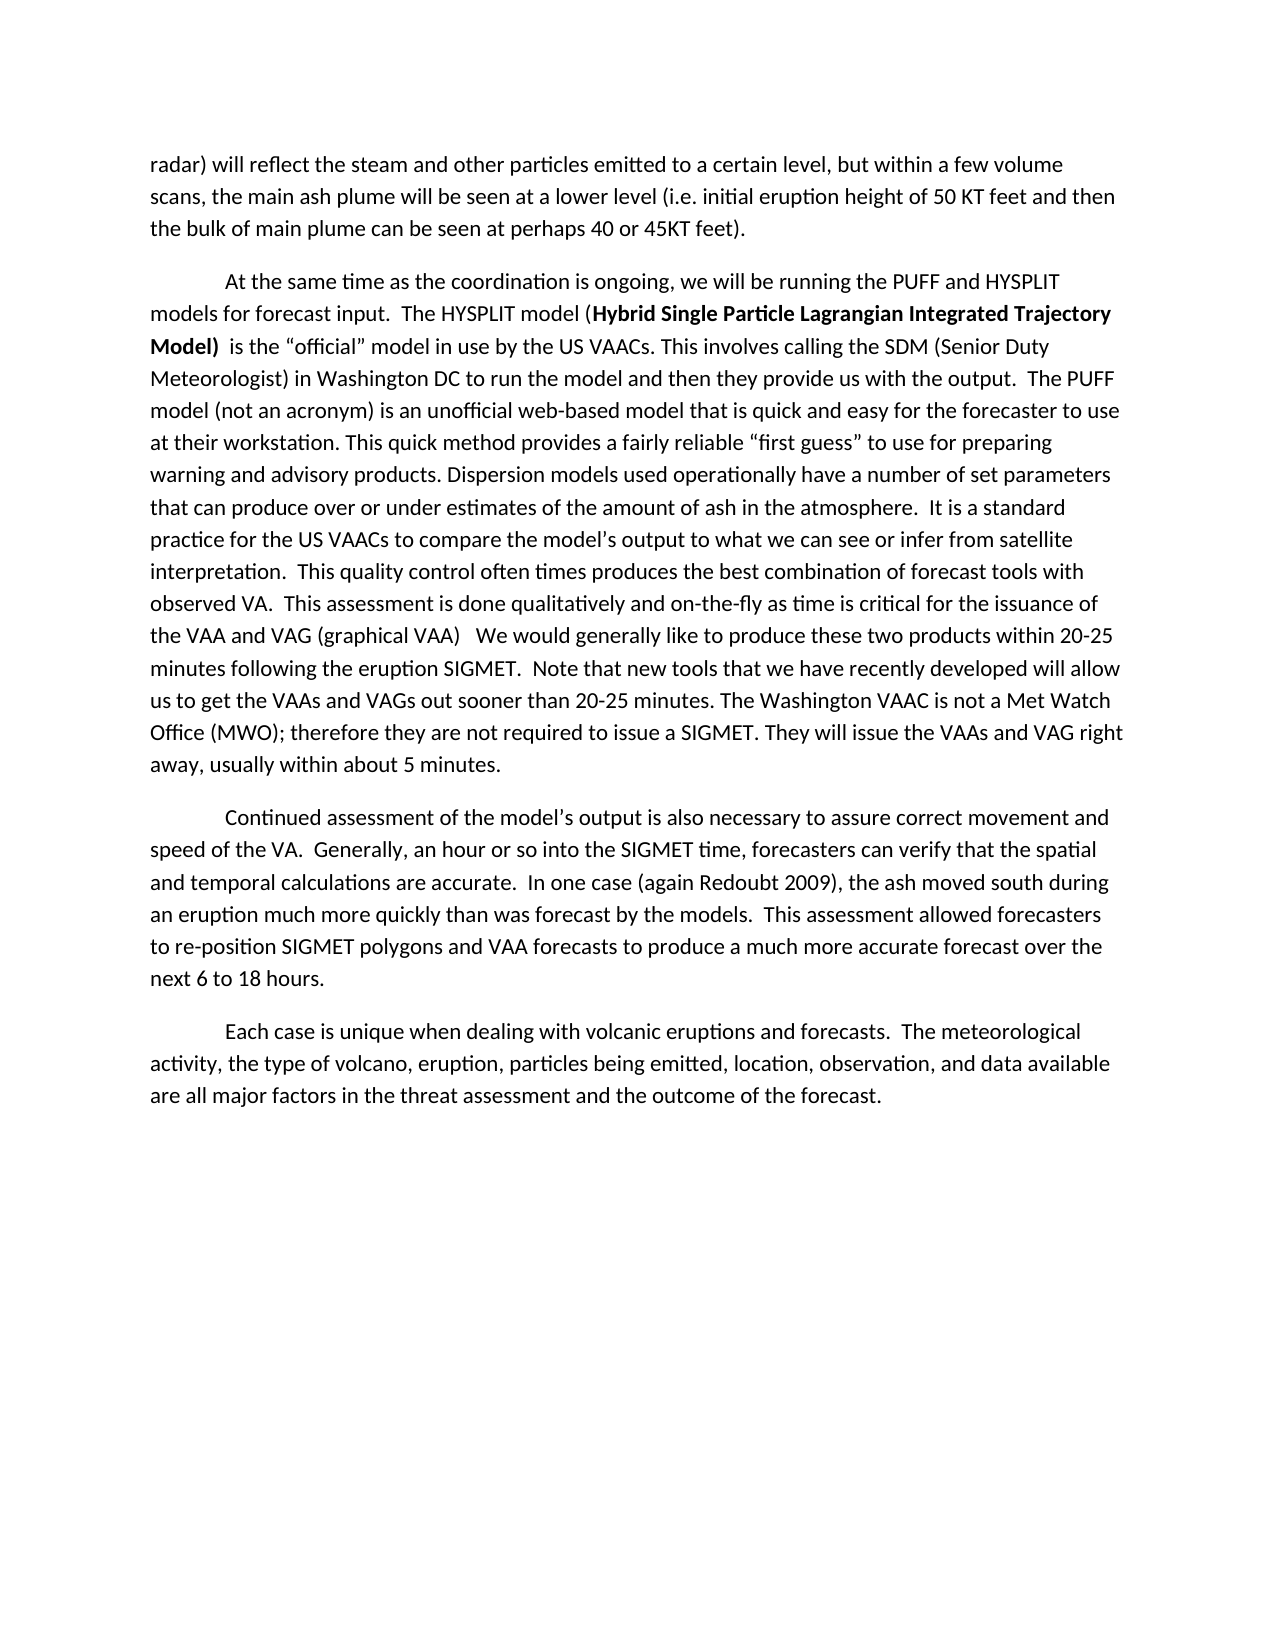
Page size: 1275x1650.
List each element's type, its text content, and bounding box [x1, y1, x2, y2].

text Each case is unique when dealing with volcanic eruptions and forecasts. The meteorological activity, the type of volcano, eruption, particles being emitted, location, observation, and data available are all major factors in the threat assessment and the outcome of the forecast. [150, 1017, 1125, 1109]
text At the same time as the coordination is ongoing, we will be running the PUFF and HYSPLIT models for forecast input. The HYSPLIT model (Hybrid Single Particle Lagrangian Integrated Trajectory Model) is the “official” model in use by the US VAACs. This involves calling the SDM (Senior Duty Meteorologist) in Washington DC to run the model and then they provide us with the output. The PUFF model (not an acronym) is an unofficial web-based model that is quick and easy for the forecaster to use at their workstation. This quick method provides a fairly reliable “first guess” to use for preparing warning and advisory products. Dispersion models used operationally have a number of set parameters that can produce over or under estimates of the amount of ash in the atmosphere. It is a standard practice for the US VAACs to compare the model’s output to what we can see or infer from satellite interpretation. This quality control often times produces the best combination of forecast tools with observed VA. This assessment is done qualitatively and on-the-fly as time is critical for the issuance of the VAA and VAG (graphical VAA) We would generally like to produce these two products within 20-25 minutes following the eruption SIGMET. Note that new tools that we have recently developed will allow us to get the VAAs and VAGs out sooner than 20-25 minutes. The Washington VAAC is not a Met Watch Office (MWO); therefore they are not required to issue a SIGMET. They will issue the VAAs and VAG right away, usually within about 5 minutes. [150, 267, 1125, 778]
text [150, 150, 1125, 242]
text Continued assessment of the model’s output is also necessary to assure correct movement and speed of the VA. Generally, an hour or so into the SIGMET time, forecasters can verify that the spatial and temporal calculations are accurate. In one case (again Redoubt 2009), the ash moved south during an eruption much more quickly than was forecast by the models. This assessment allowed forecasters to re-position SIGMET polygons and VAA forecasts to produce a much more accurate forecast over the next 6 to 18 hours. [150, 803, 1125, 992]
